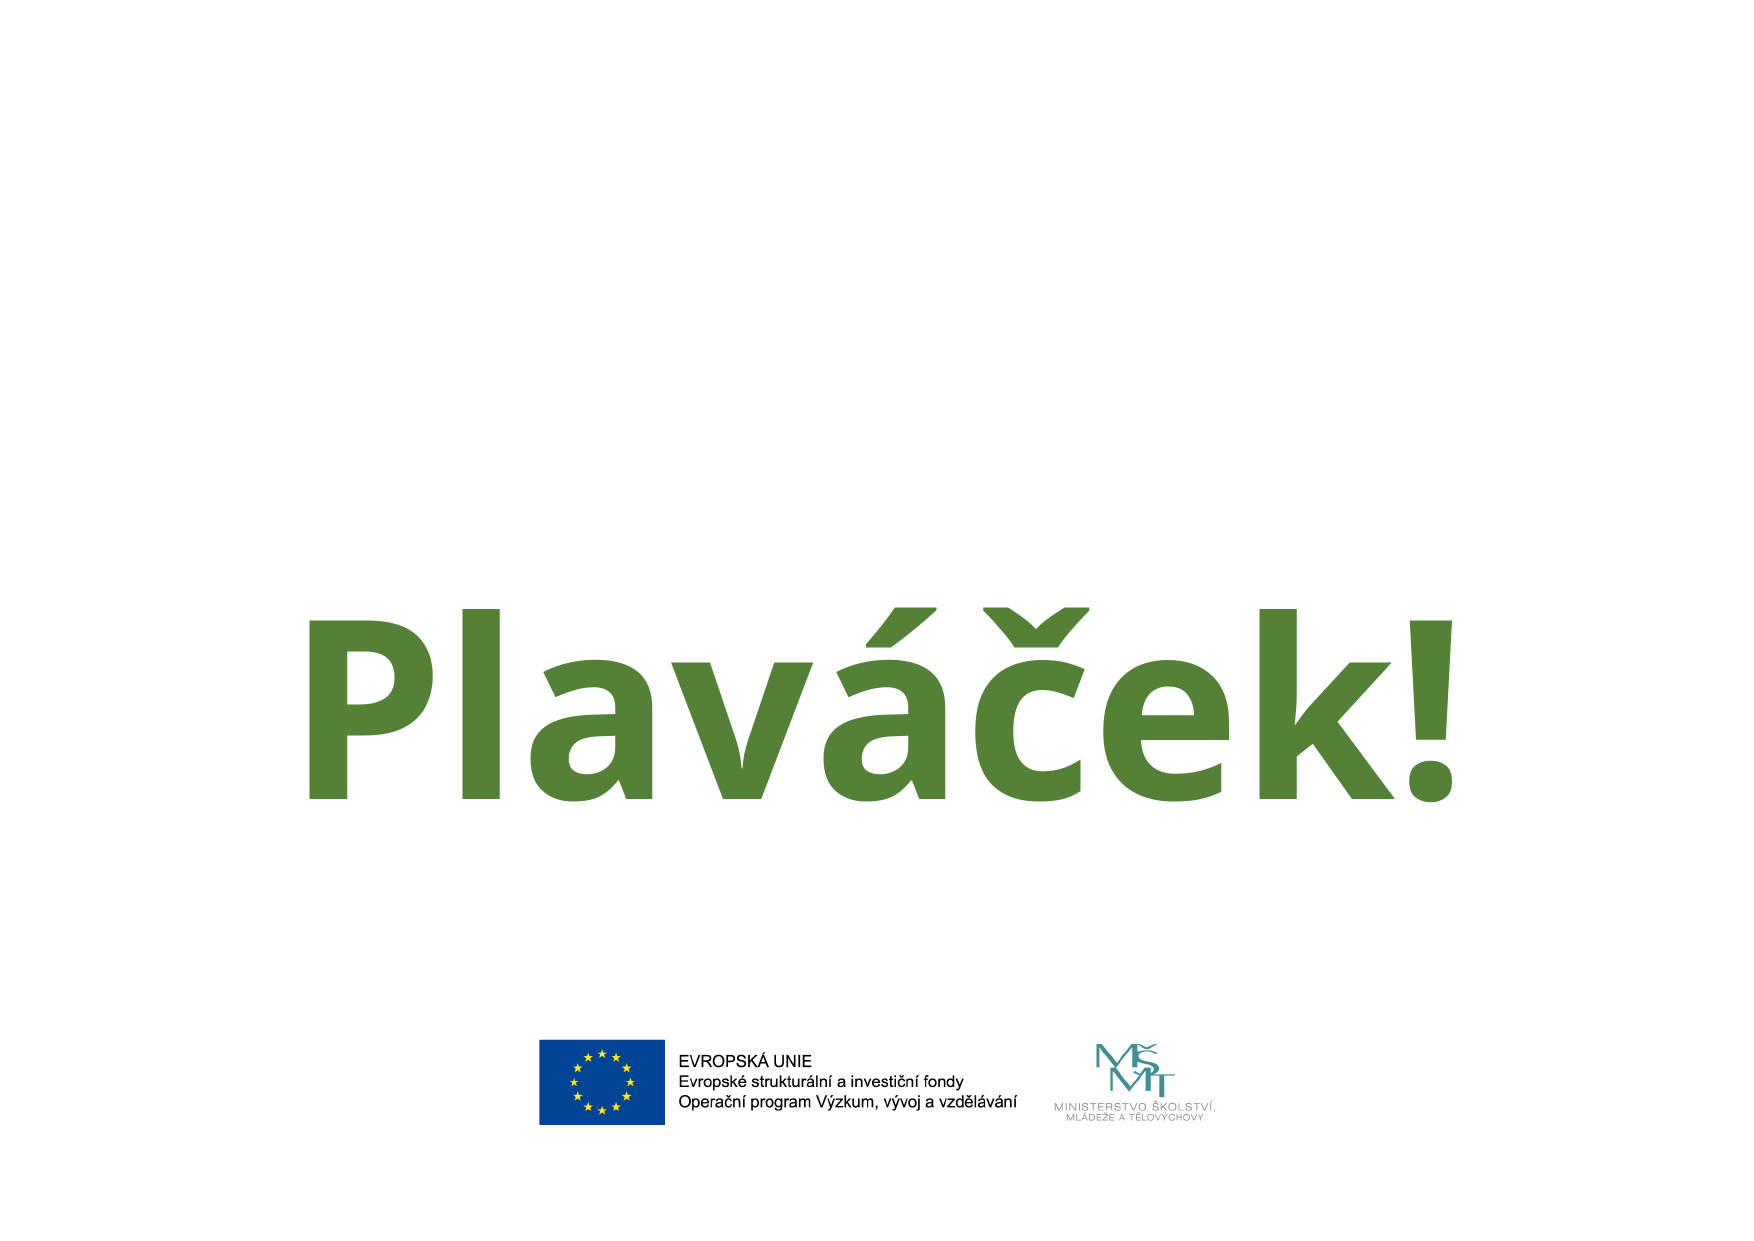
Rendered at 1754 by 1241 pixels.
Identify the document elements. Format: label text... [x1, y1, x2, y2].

picture [497, 997, 1257, 1167]
text Plaváček! [148, 532, 1606, 872]
